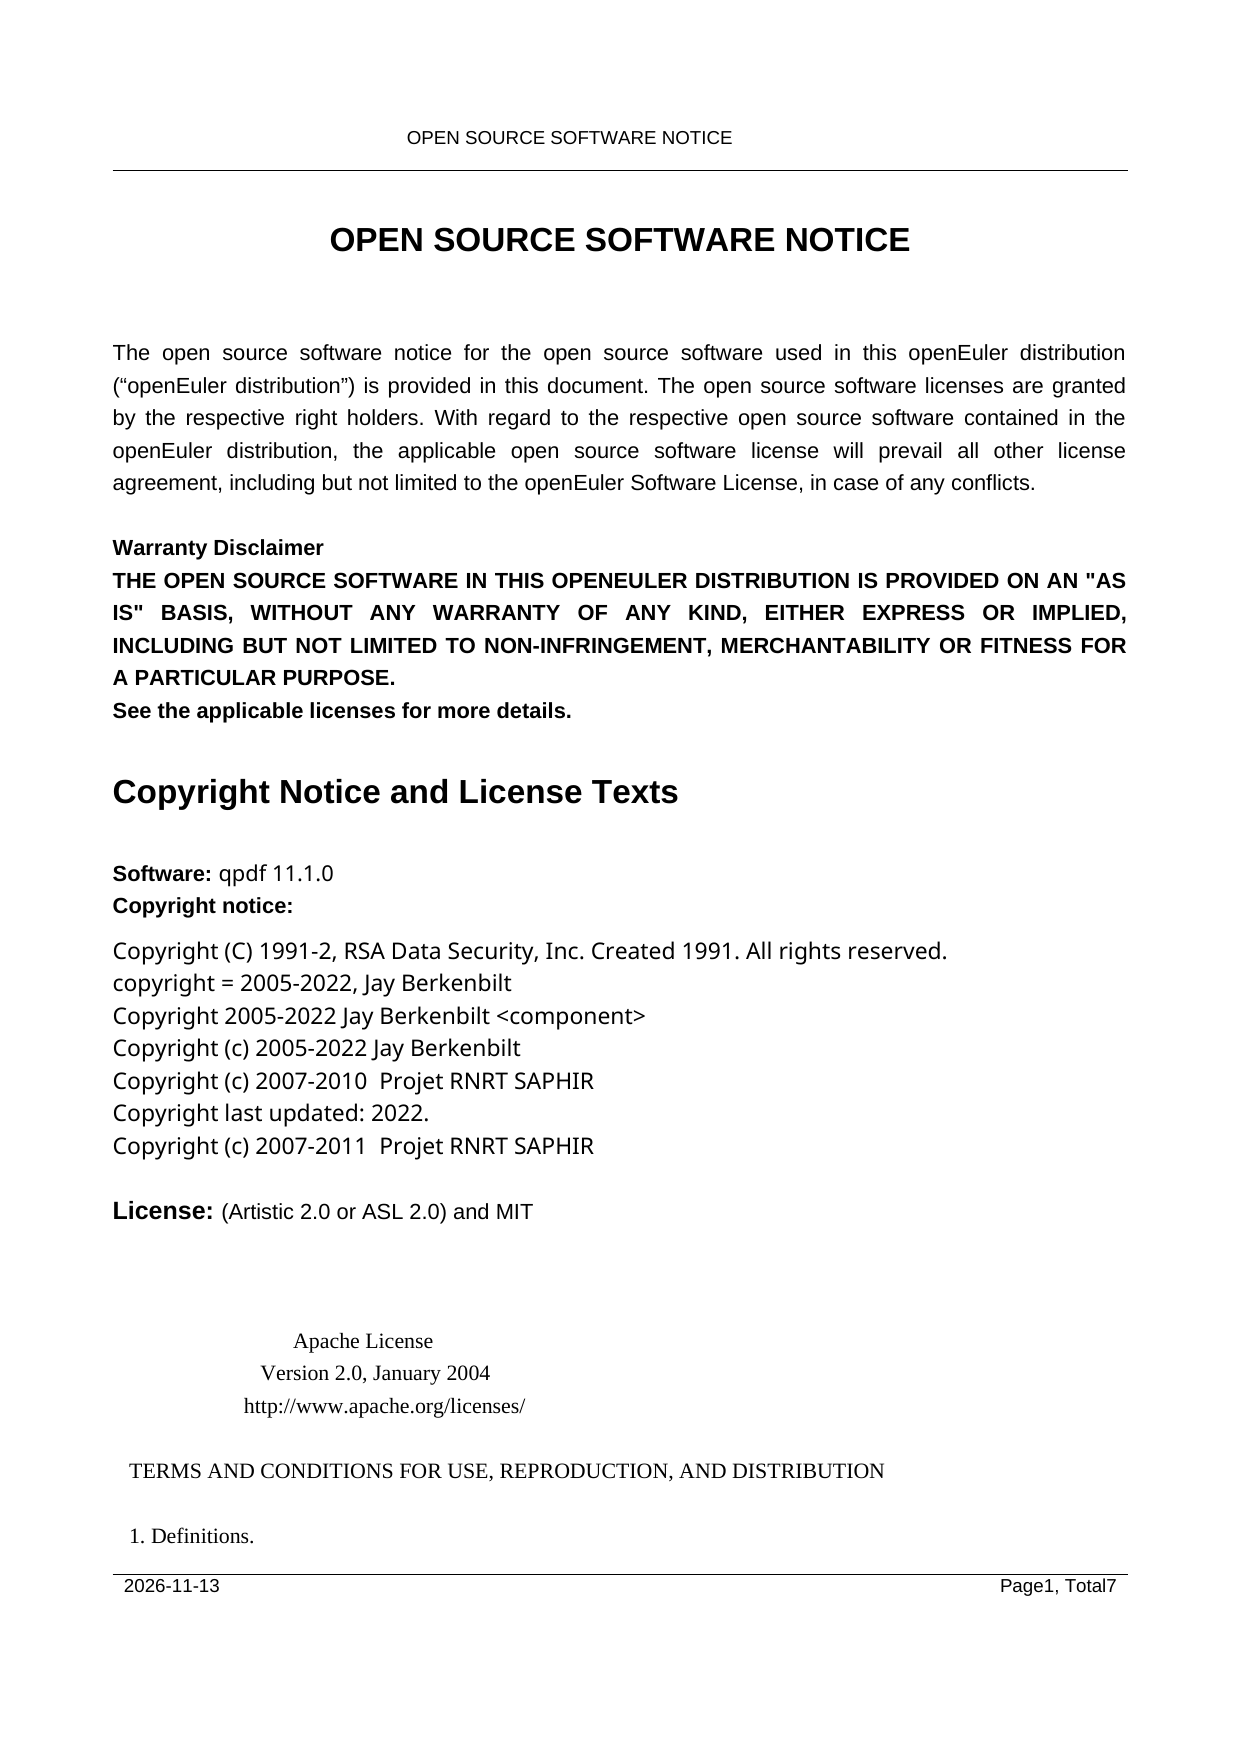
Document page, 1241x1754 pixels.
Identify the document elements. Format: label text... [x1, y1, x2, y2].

text Copyright Notice and License Texts [112, 759, 1128, 824]
text Copyright notice: [112, 889, 1128, 921]
text OPEN SOURCE SOFTWARE NOTICE [112, 206, 1128, 271]
text THE OPEN SOURCE SOFTWARE IN THIS OPENEULER DISTRIBUTION IS PROVIDED ON AN "AS IS" BASIS, WITHOUT ANY WARRANTY OF ANY KIND, EITHER EXPRESS OR IMPLIED, INCLUDING BUT NOT LIMITED TO NON-INFRINGEMENT, MERCHANTABILITY OR FITNESS FOR A PARTICULAR PURPOSE. See the applicable licenses for more details. [112, 564, 1128, 726]
text License: (Artistic 2.0 or ASL 2.0) and MIT [112, 1194, 1128, 1226]
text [112, 1226, 1128, 1551]
text Copyright (C) 1991-2, RSA Data Security, Inc. Created 1991. All rights reserved. copyright = 2005-2022, Jay Berkenbilt Copyright 2005-2022 Jay Berkenbilt <component> Copyright (c) 2005-2022 Jay Berkenbilt Copyright (c) 2007-2010 Projet RNRT SAPHIR Copyright last updated: 2022. Copyright (c) 2007-2011 Projet RNRT SAPHIR [112, 934, 1128, 1194]
title Software: qpdf 11.1.0 [112, 856, 1128, 889]
text The open source software notice for the open source software used in this openEuler distribution (“openEuler distribution”) is provided in this document. The open source software licenses are granted by the respective right holders. With regard to the respective open source software contained in the openEuler distribution, the applicable open source software license will prevail all other license agreement, including but not limited to the openEuler Software License, in case of any conflicts. [112, 336, 1128, 499]
text Warranty Disclaimer [112, 531, 1128, 564]
